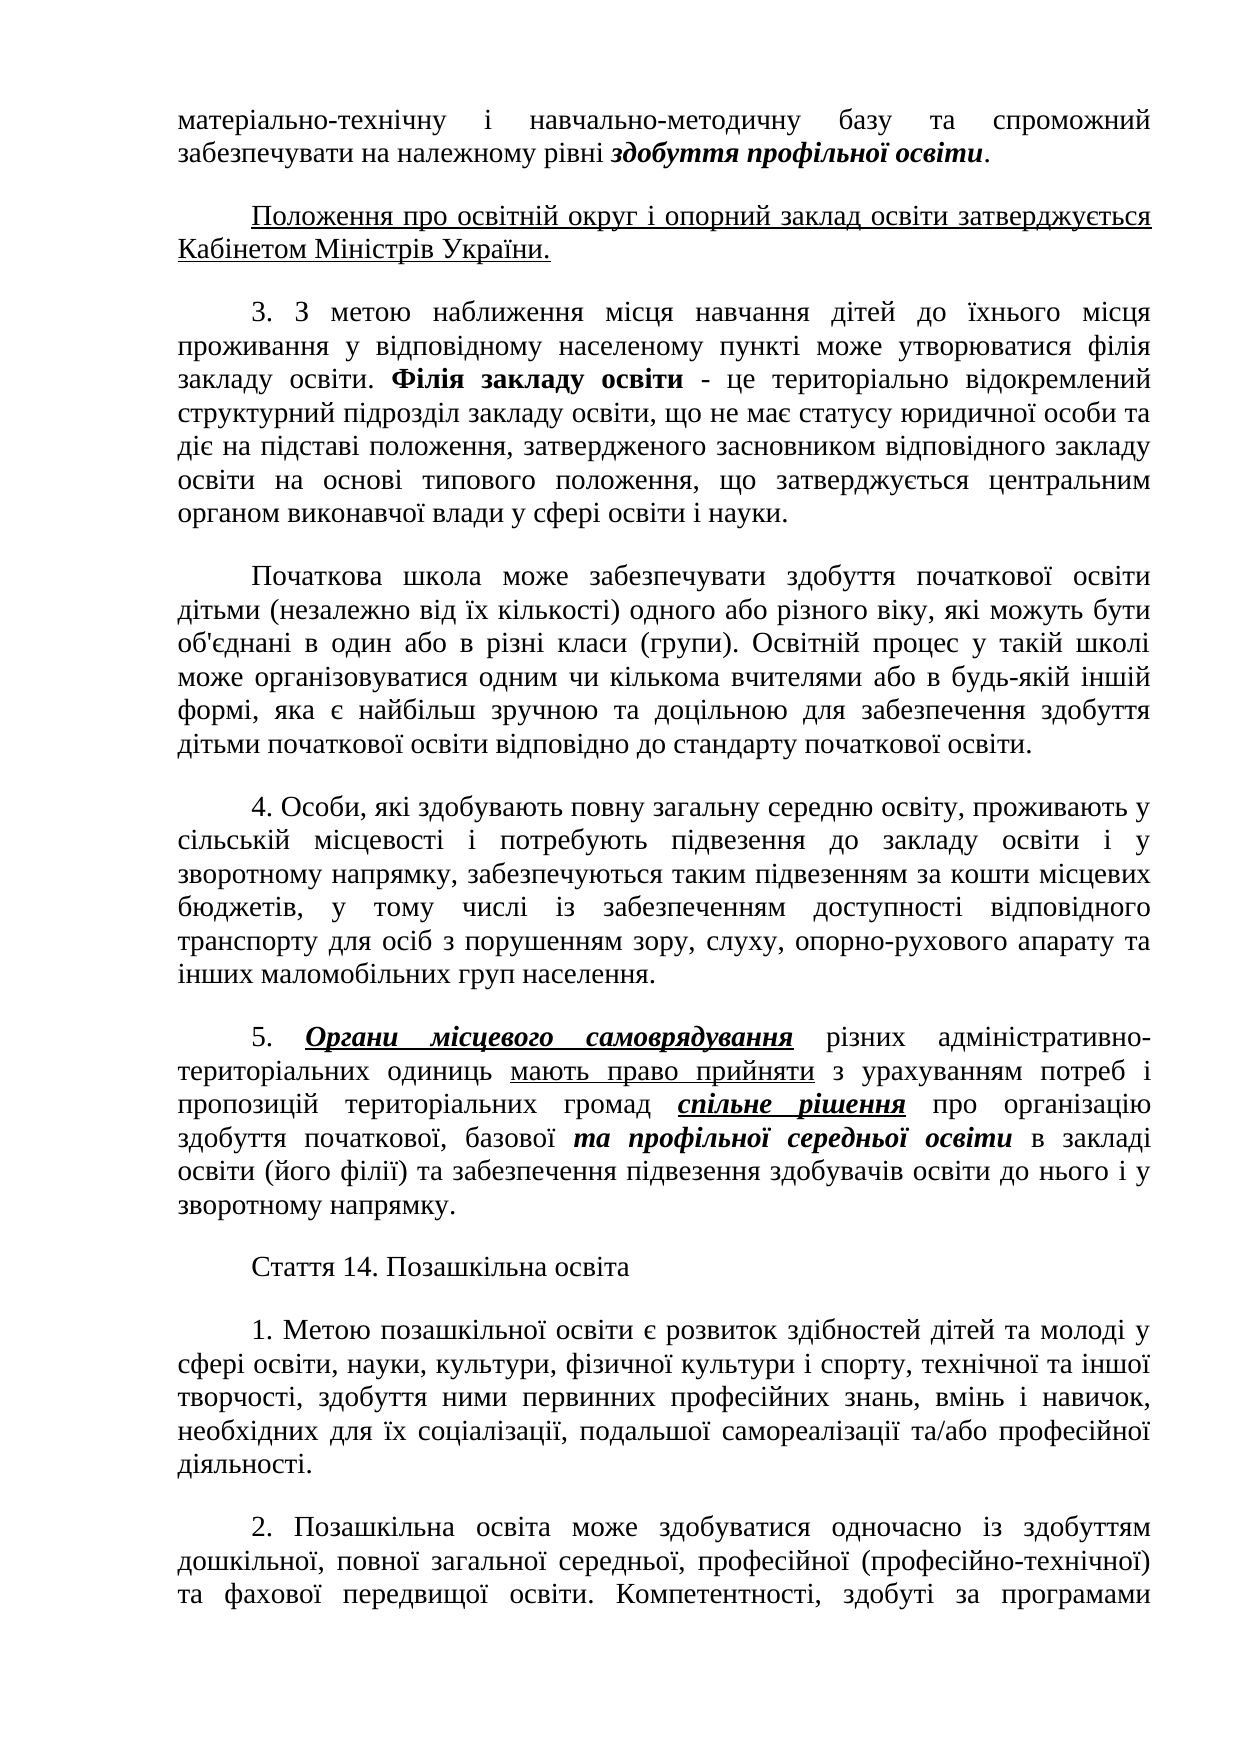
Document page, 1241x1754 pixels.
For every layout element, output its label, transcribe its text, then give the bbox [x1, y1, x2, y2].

text 5. Органи місцевого самоврядування різних адміністративно-територіальних одиниць мають право прийняти з урахуванням потреб і пропозицій територіальних громад спільне рішення про організацію здобуття початкової, базової та профільної середньої освіти в закладі освіти (його філії) та забезпечення підвезення здобувачів освіти до нього і у зворотному напрямку. [177, 1019, 1152, 1220]
text Початкова школа може забезпечувати здобуття початкової освіти дітьми (незалежно від їх кількості) одного або різного віку, які можуть бути об'єднані в один або в різні класи (групи). Освітній процес у такій школі може організовуватися одним чи кількома вчителями або в будь-якій іншій формі, яка є найбільш зручною та доцільною для забезпечення здобуття дітьми початкової освіти відповідно до стандарту початкової освіти. [177, 558, 1152, 759]
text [177, 1509, 1152, 1610]
text 4. Особи, які здобувають повну загальну середню освіту, проживають у сільській місцевості і потребують підвезення до закладу освіти і у зворотному напрямку, забезпечуються таким підвезенням за кошти місцевих бюджетів, у тому числі із забезпеченням доступності відповідного транспорту для осіб з порушенням зору, слуху, опорно-рухового апарату та інших маломобільних груп населення. [177, 789, 1152, 990]
text Положення про освітній округ і опорний заклад освіти затверджується Кабінетом Міністрів України. [177, 198, 1152, 265]
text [177, 102, 1152, 169]
text Стаття 14. Позашкільна освіта [177, 1249, 1152, 1283]
text 1. Метою позашкільної освіти є розвиток здібностей дітей та молоді у сфері освіти, науки, культури, фізичної культури і спорту, технічної та іншої творчості, здобуття ними первинних професійних знань, вмінь і навичок, необхідних для їх соціалізації, подальшої самореалізації та/або професійної діяльності. [177, 1312, 1152, 1480]
text 3. З метою наближення місця навчання дітей до їхнього місця проживання у відповідному населеному пункті може утворюватися філія закладу освіти. Філія закладу освіти - це територіально відокремлений структурний підрозділ закладу освіти, що не має статусу юридичної особи та діє на підставі положення, затвердженого засновником відповідного закладу освіти на основі типового положення, що затверджується центральним органом виконавчої влади у сфері освіти і науки. [177, 294, 1152, 529]
